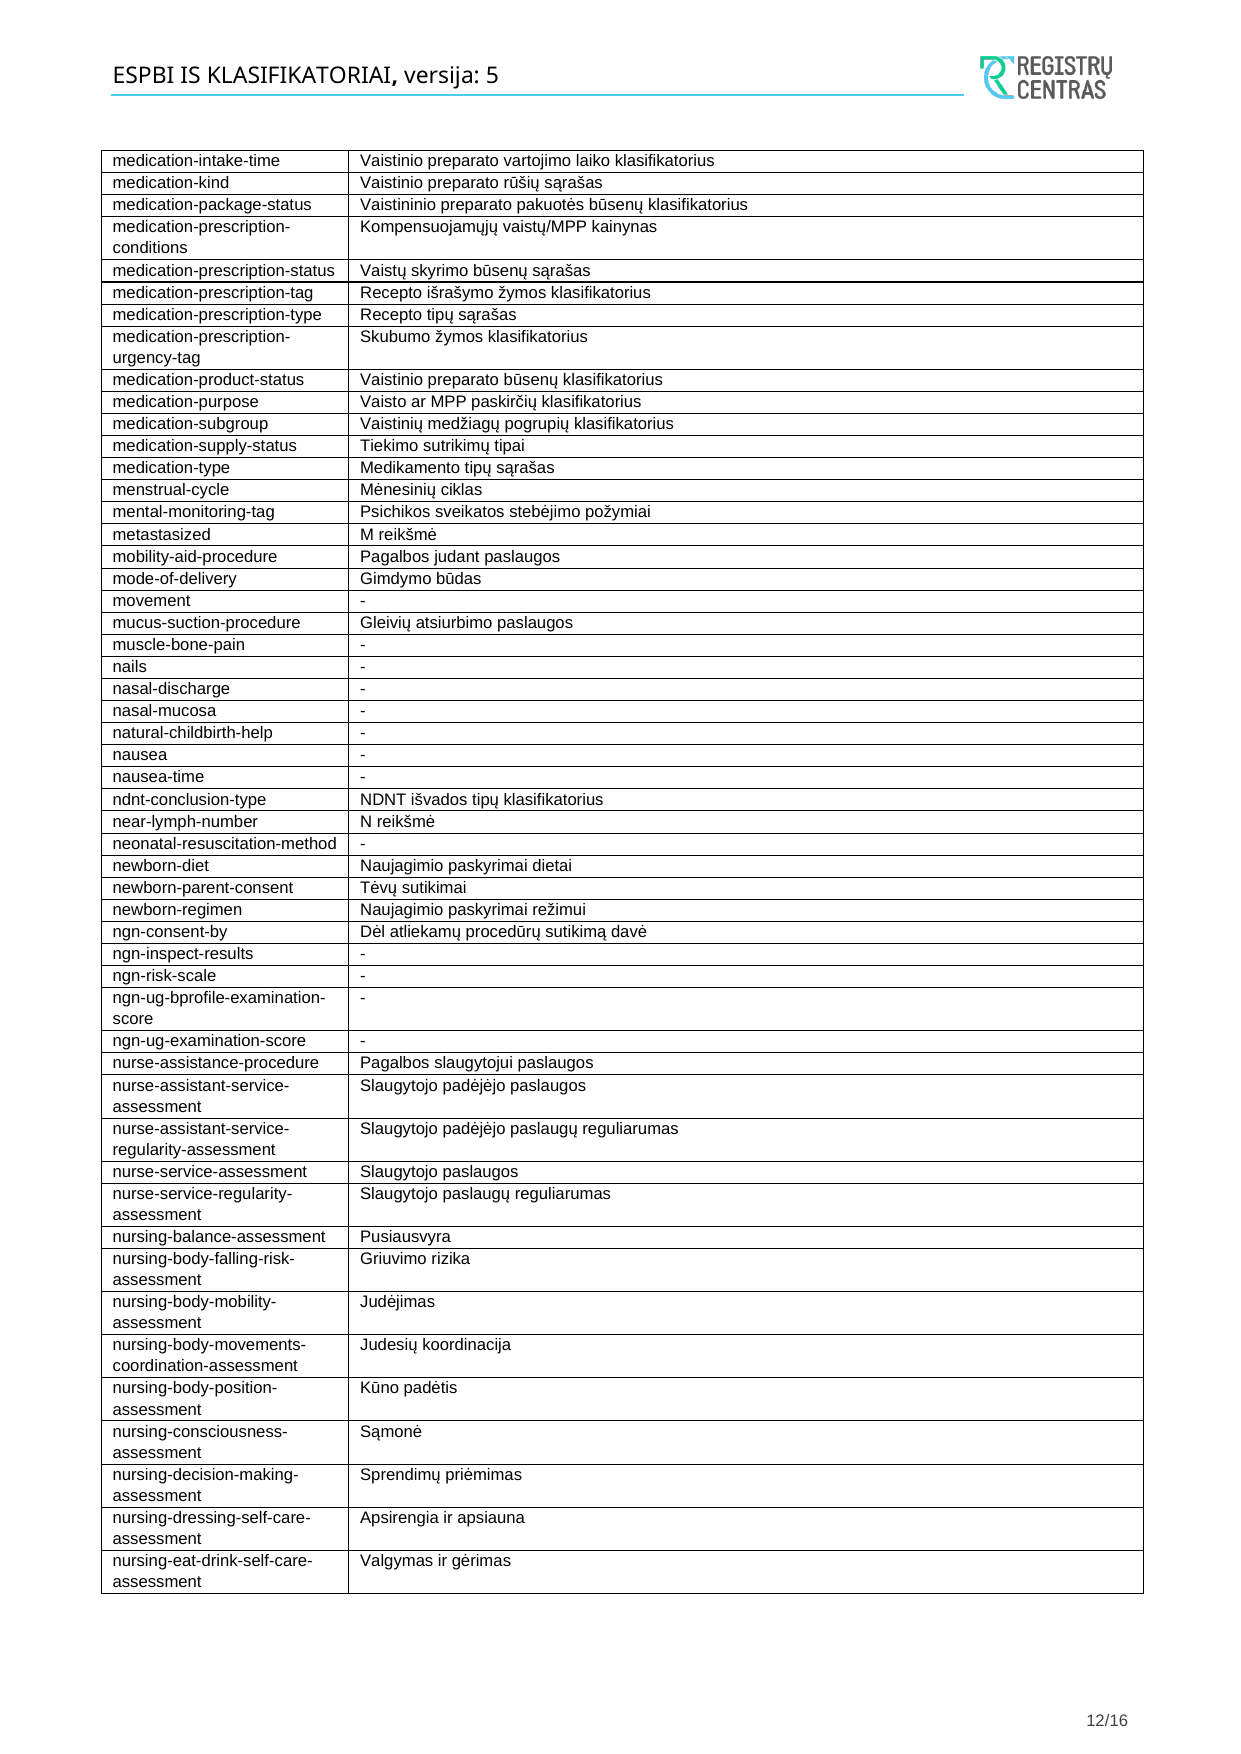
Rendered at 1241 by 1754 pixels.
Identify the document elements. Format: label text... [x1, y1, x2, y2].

table_cell - [349, 635, 1143, 656]
table_cell ngn-consent-by [102, 922, 348, 943]
table_cell - [349, 657, 1143, 678]
table_cell ngn-risk-scale [102, 966, 348, 987]
table_cell Mėnesinių ciklas [349, 480, 1143, 501]
table_cell menstrual-cycle [102, 480, 348, 501]
table_cell Tiekimo sutrikimų tipai [349, 436, 1143, 457]
table_cell Dėl atliekamų procedūrų sutikimą davė [349, 922, 1143, 943]
table_cell nurse-assistant-service-regularity-assessment [102, 1119, 348, 1161]
table_cell mucus-suction-procedure [102, 613, 348, 634]
table_cell medication-subgroup [102, 414, 348, 435]
table_cell Slaugytojo padėjėjo paslaugos [349, 1075, 1143, 1117]
table_cell Vaistinio preparato būsenų klasifikatorius [349, 370, 1143, 391]
table_cell Slaugytojo paslaugos [349, 1162, 1143, 1183]
table_cell M reikšmė [349, 524, 1143, 545]
table_cell nasal-discharge [102, 679, 348, 700]
table_cell nurse-service-assessment [102, 1162, 348, 1183]
table_cell Vaistinio preparato rūšių sąrašas [349, 173, 1143, 194]
table_cell nursing-dressing-self-care-assessment [102, 1508, 348, 1550]
table_cell Recepto išrašymo žymos klasifikatorius [349, 283, 1143, 303]
table_cell - [349, 591, 1143, 612]
table_cell nails [102, 657, 348, 678]
table_cell ndnt-conclusion-type [102, 789, 348, 810]
table_cell nursing-consciousness-assessment [102, 1421, 348, 1463]
table_cell Griuvimo rizika [349, 1249, 1143, 1291]
table_cell Gimdymo būdas [349, 569, 1143, 589]
table_cell ngn-inspect-results [102, 944, 348, 965]
table_cell muscle-bone-pain [102, 635, 348, 656]
table_cell near-lymph-number [102, 811, 348, 832]
table_cell medication-product-status [102, 370, 348, 391]
table_cell medication-type [102, 458, 348, 479]
table_cell - [349, 767, 1143, 788]
table_cell Psichikos sveikatos stebėjimo požymiai [349, 502, 1143, 523]
table_cell medication-prescription-type [102, 305, 348, 326]
table_cell ngn-ug-examination-score [102, 1031, 348, 1052]
table_cell Pagalbos judant paslaugos [349, 546, 1143, 567]
table_cell Vaistininio preparato pakuotės būsenų klasifikatorius [349, 195, 1143, 216]
table_cell - [349, 966, 1143, 987]
table_cell metastasized [102, 524, 348, 545]
table_cell neonatal-resuscitation-method [102, 834, 348, 854]
table_cell movement [102, 591, 348, 612]
table_cell N reikšmė [349, 811, 1143, 832]
table_cell nursing-balance-assessment [102, 1227, 348, 1248]
table_cell Slaugytojo paslaugų reguliarumas [349, 1184, 1143, 1226]
table_cell Recepto tipų sąrašas [349, 305, 1143, 326]
table_cell Slaugytojo padėjėjo paslaugų reguliarumas [349, 1119, 1143, 1161]
table_cell newborn-regimen [102, 900, 348, 921]
table_cell Apsirengia ir apsiauna [349, 1508, 1143, 1550]
table_cell medication-prescription-tag [102, 283, 348, 303]
table_cell Vaistų skyrimo būsenų sąrašas [349, 260, 1143, 281]
table_cell - [349, 988, 1143, 1030]
table_cell nursing-body-mobility-assessment [102, 1292, 348, 1334]
table_cell ngn-ug-bprofile-examination-score [102, 988, 348, 1030]
picture [979, 54, 1113, 100]
table_cell nurse-service-regularity-assessment [102, 1184, 348, 1226]
table_cell - [349, 679, 1143, 700]
table_cell - [349, 944, 1143, 965]
table_cell Sprendimų priėmimas [349, 1465, 1143, 1507]
table_cell - [349, 1031, 1143, 1052]
table_cell nursing-body-position-assessment [102, 1378, 348, 1420]
table_cell nausea [102, 745, 348, 766]
table_cell nurse-assistance-procedure [102, 1053, 348, 1074]
table_cell mental-monitoring-tag [102, 502, 348, 523]
table_cell medication-purpose [102, 392, 348, 413]
table_cell Judėjimas [349, 1292, 1143, 1334]
table_cell medication-prescription-conditions [102, 217, 348, 259]
table_cell Pagalbos slaugytojui paslaugos [349, 1053, 1143, 1074]
table_cell NDNT išvados tipų klasifikatorius [349, 789, 1143, 810]
table_cell Pusiausvyra [349, 1227, 1143, 1248]
table_cell Naujagimio paskyrimai režimui [349, 900, 1143, 921]
table_cell medication-package-status [102, 195, 348, 216]
table_cell nurse-assistant-service-assessment [102, 1075, 348, 1117]
table_cell Naujagimio paskyrimai dietai [349, 856, 1143, 877]
table_cell mode-of-delivery [102, 569, 348, 589]
table_cell Sąmonė [349, 1421, 1143, 1463]
table_cell medication-supply-status [102, 436, 348, 457]
table_cell - [349, 834, 1143, 854]
table_cell nursing-eat-drink-self-care-assessment [102, 1551, 348, 1593]
table_cell - [349, 701, 1143, 722]
table_cell - [349, 745, 1143, 766]
table_cell nursing-body-movements-coordination-assessment [102, 1335, 348, 1377]
table_cell Medikamento tipų sąrašas [349, 458, 1143, 479]
table_cell Vaistinio preparato vartojimo laiko klasifikatorius [349, 151, 1143, 172]
table_cell medication-kind [102, 173, 348, 194]
table_cell Gleivių atsiurbimo paslaugos [349, 613, 1143, 634]
table_cell newborn-diet [102, 856, 348, 877]
table_cell Valgymas ir gėrimas [349, 1551, 1143, 1593]
table_cell Skubumo žymos klasifikatorius [349, 327, 1143, 369]
table_cell Vaisto ar MPP paskirčių klasifikatorius [349, 392, 1143, 413]
table_cell medication-prescription-status [102, 260, 348, 281]
table_cell Kūno padėtis [349, 1378, 1143, 1420]
table_cell Kompensuojamųjų vaistų/MPP kainynas [349, 217, 1143, 259]
table_cell - [349, 723, 1143, 744]
table_cell Judesių koordinacija [349, 1335, 1143, 1377]
table_cell Tėvų sutikimai [349, 878, 1143, 899]
table_cell nursing-body-falling-risk-assessment [102, 1249, 348, 1291]
table_cell nasal-mucosa [102, 701, 348, 722]
table_cell medication-prescription-urgency-tag [102, 327, 348, 369]
table_cell newborn-parent-consent [102, 878, 348, 899]
table_cell medication-intake-time [102, 151, 348, 172]
table_cell mobility-aid-procedure [102, 546, 348, 567]
table_cell natural-childbirth-help [102, 723, 348, 744]
table_cell nausea-time [102, 767, 348, 788]
table_cell Vaistinių medžiagų pogrupių klasifikatorius [349, 414, 1143, 435]
table_cell nursing-decision-making-assessment [102, 1465, 348, 1507]
